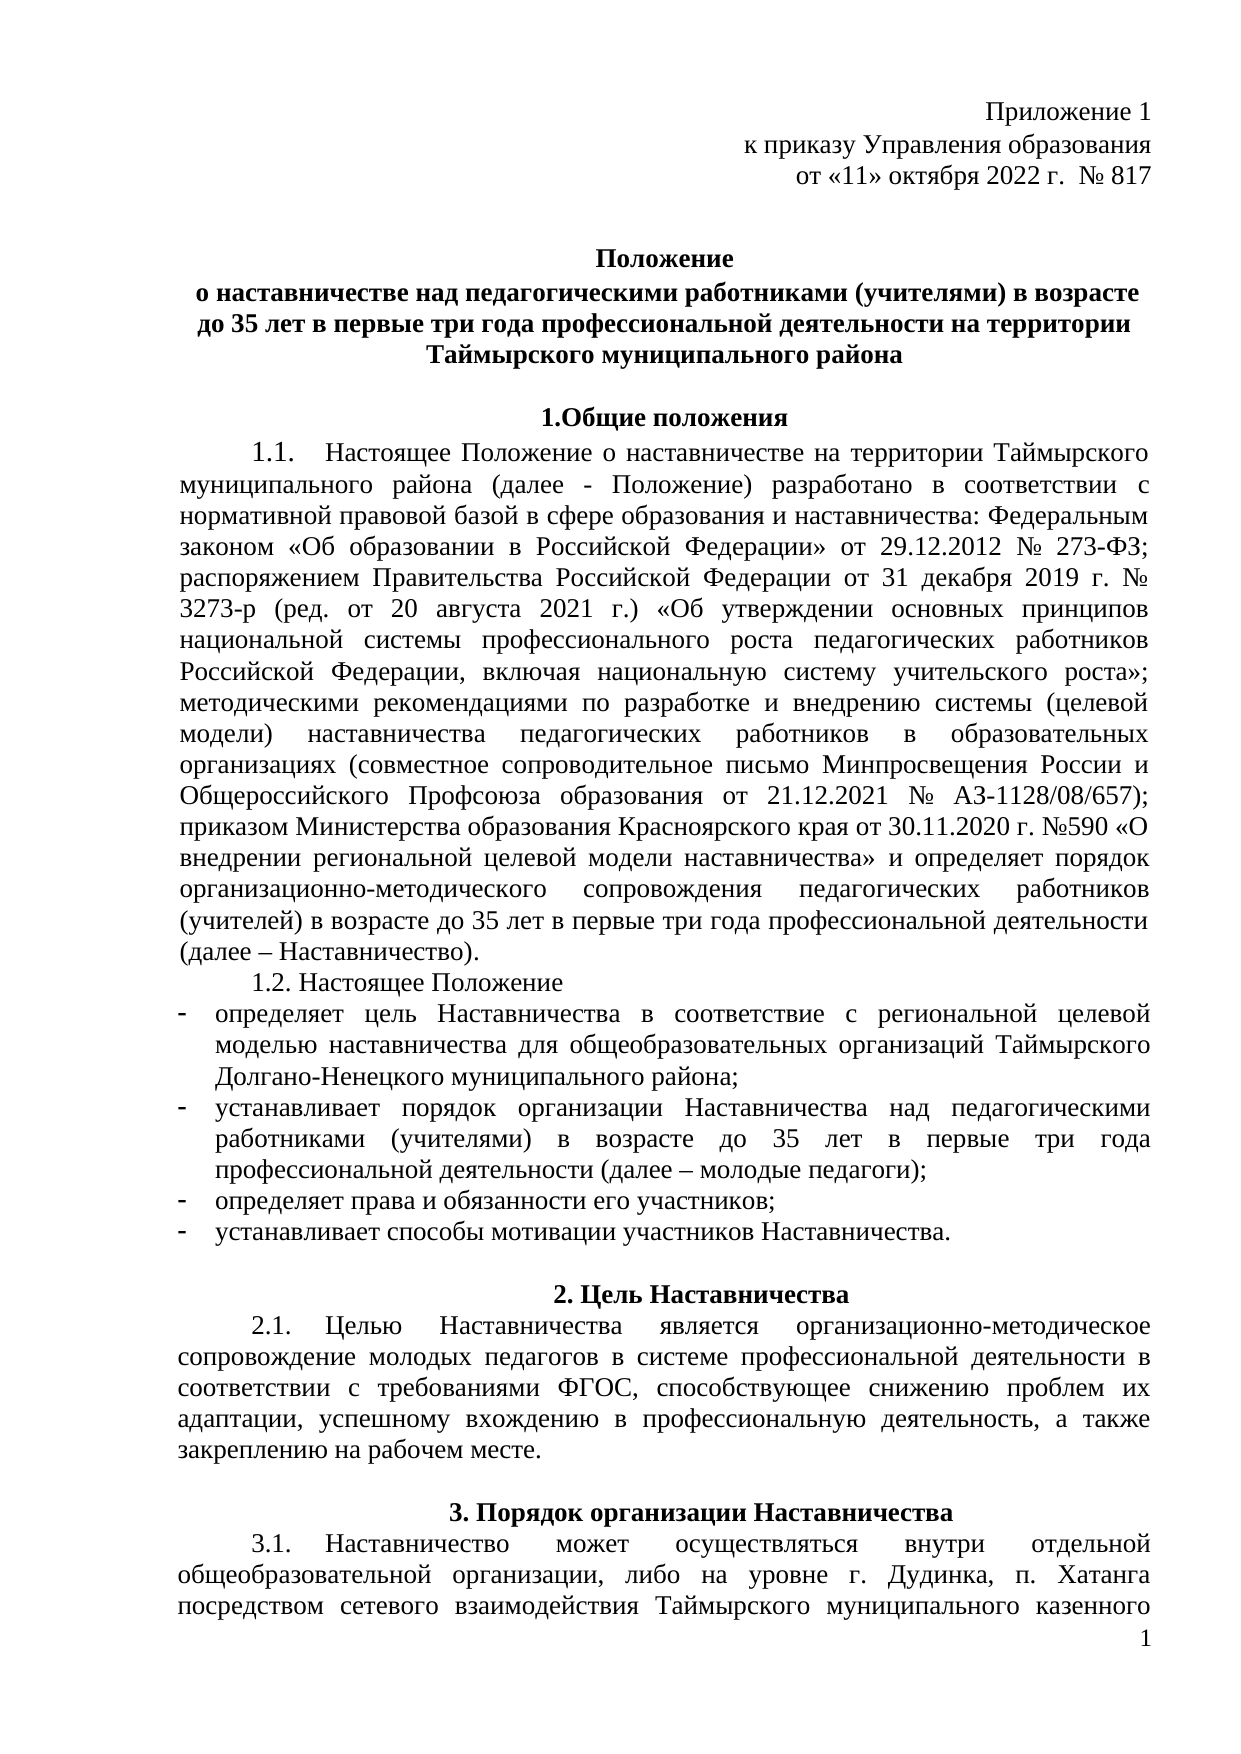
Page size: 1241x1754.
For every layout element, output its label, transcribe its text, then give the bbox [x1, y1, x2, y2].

text от «11» октября 2022 г. № 817 [177, 159, 1152, 191]
text 2.1. Целью Наставничества является организационно-методическое сопровождение молодых педагогов в системе профессиональной деятельности в соответствии с требованиями ФГОС, способствующее снижению проблем их адаптации, успешному вхождению в профессиональную деятельность, а также закреплению на рабочем месте. [177, 1309, 1152, 1465]
subtitle Приложение 1 [177, 95, 1152, 126]
text к приказу Управления образования [177, 128, 1152, 159]
text 3. Порядок организации Наставничества [177, 1496, 1152, 1527]
text 1.Общие положения [177, 401, 1152, 432]
subtitle Положение [177, 242, 1152, 274]
text о наставничестве над педагогическими работниками (учителями) в возрасте до 35 лет в первые три года профессиональной деятельности на территории Таймырского муниципального района [177, 276, 1152, 369]
list определяет права и обязанности его участников; [177, 1184, 1152, 1216]
text 1.2. Настоящее Положение [177, 966, 1152, 997]
list устанавливает способы мотивации участников Наставничества. [177, 1216, 1152, 1247]
list устанавливает порядок организации Наставничества над педагогическими работниками (учителями) в возрасте до 35 лет в первые три года профессиональной деятельности (далее – молодые педагоги); [177, 1091, 1152, 1184]
list определяет цель Наставничества в соответствие с региональной целевой моделью наставничества для общеобразовательных организаций Таймырского Долгано-Ненецкого муниципального района; [177, 997, 1152, 1091]
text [177, 1527, 1152, 1621]
text 2. Цель Наставничества [177, 1278, 1152, 1309]
list Настоящее Положение о наставничестве на территории Таймырского муниципального района (далее - Положение) разработано в соответствии с нормативной правовой базой в сфере образования и наставничества: Федеральным законом «Об образовании в Российской Федерации» от 29.12.2012 № 273-ФЗ; распоряжением Правительства Российской Федерации от 31 декабря 2019 г. № 3273-р (ред. от 20 августа 2021 г.) «Об утверждении основных принципов национальной системы профессионального роста педагогических работников Российской Федерации, включая национальную систему учительского роста»; методическими рекомендациями по разработке и внедрению системы (целевой модели) наставничества педагогических работников в образовательных организациях (совместное сопроводительное письмо Минпросвещения России и Общероссийского Профсоюза образования от 21.12.2021 № АЗ-1128/08/657); приказом Министерства образования Красноярского края от 30.11.2020 г. №590 «О внедрении региональной целевой модели наставничества» и определяет порядок организационно-методического сопровождения педагогических работников (учителей) в возрасте до 35 лет в первые три года профессиональной деятельности (далее – Наставничество). [179, 434, 1149, 966]
